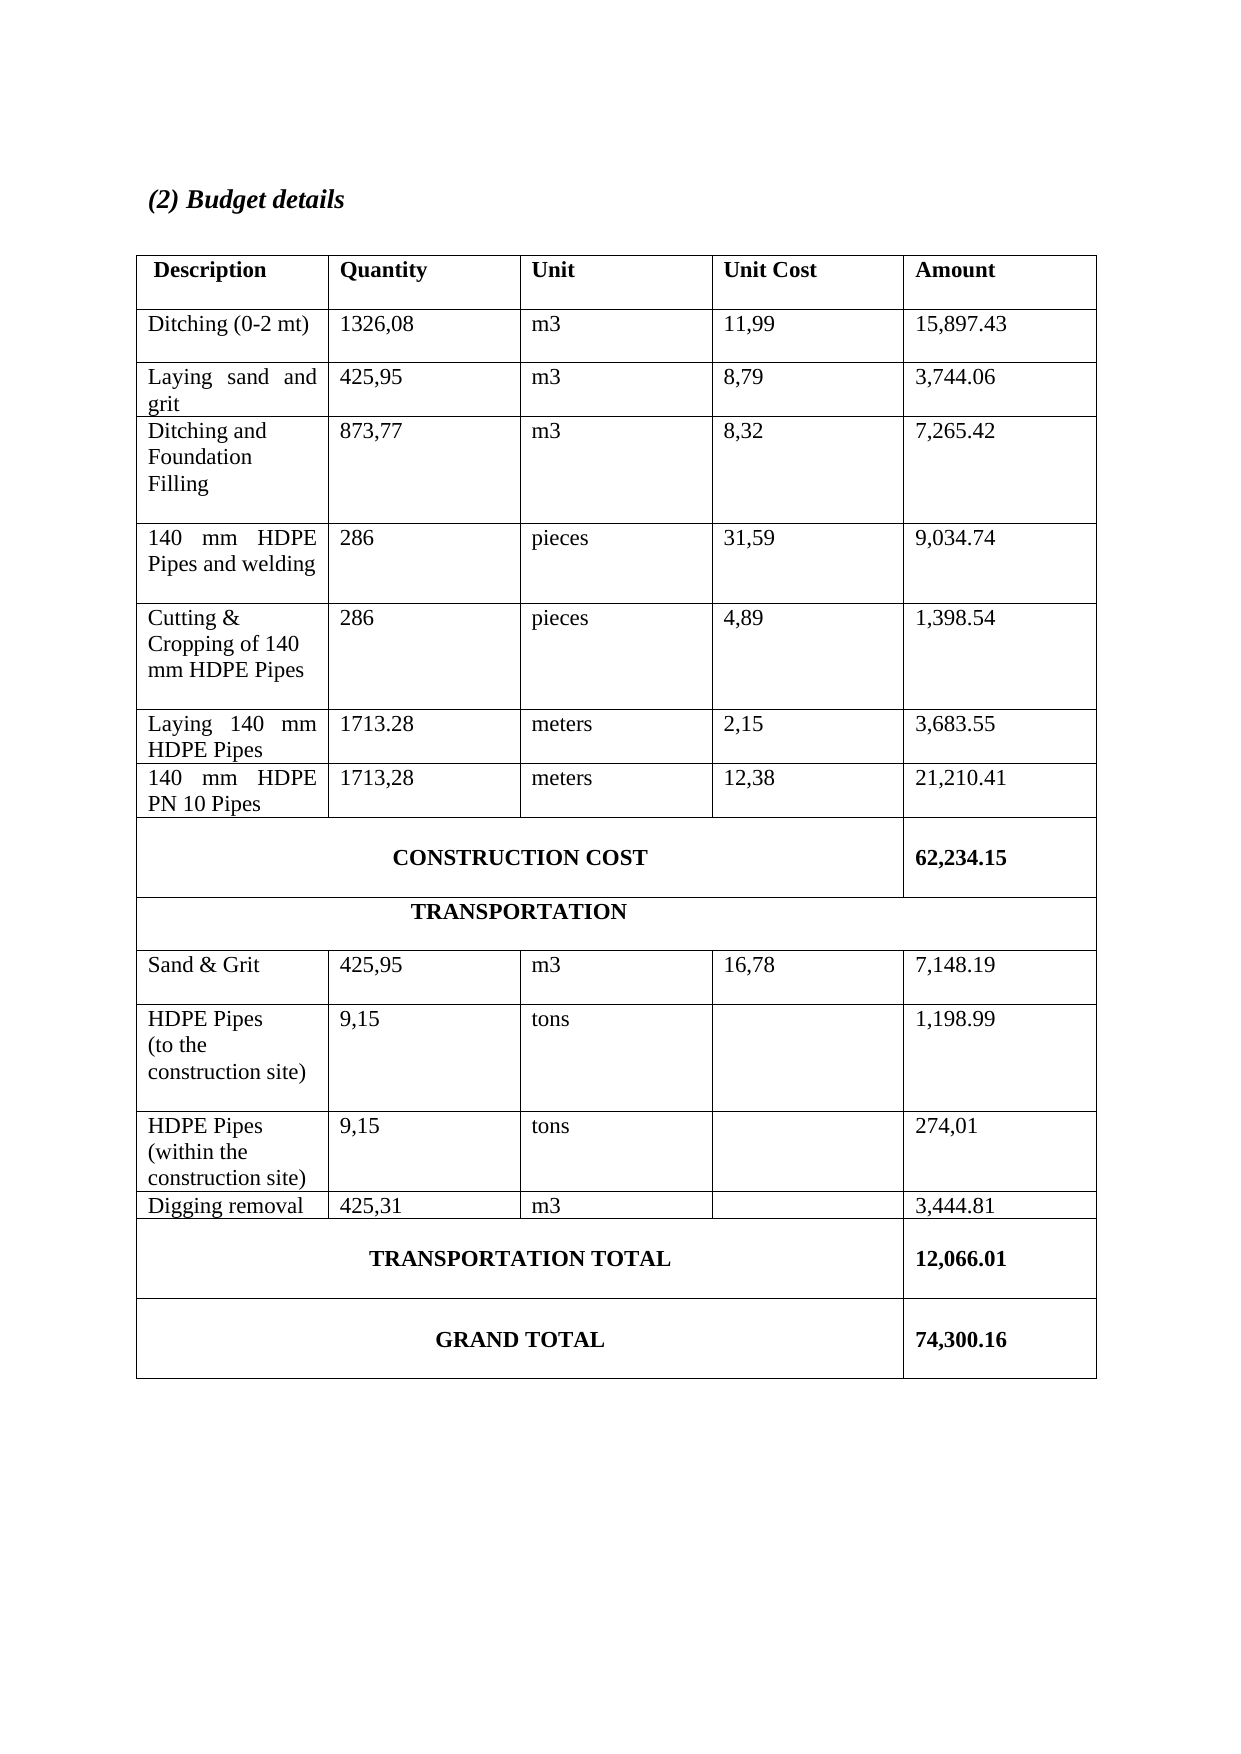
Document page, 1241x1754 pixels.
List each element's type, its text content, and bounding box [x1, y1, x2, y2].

table_cell 62,234.15 [904, 818, 1096, 897]
table_cell 9,034.74 [904, 524, 1096, 603]
table_cell TRANSPORTATION TOTAL [137, 1219, 903, 1298]
table_cell 12,38 [713, 764, 903, 817]
table_cell 425,31 [329, 1192, 520, 1218]
table_cell Laying 140 mm HDPE Pipes [137, 710, 328, 763]
text (2) Budget details [148, 183, 1093, 214]
table_cell 16,78 [713, 951, 903, 1004]
table_cell [713, 1192, 903, 1218]
table_cell 7,265.42 [904, 417, 1096, 522]
table_cell 1326,08 [329, 310, 520, 362]
table_cell 1713.28 [329, 710, 520, 763]
table_cell m3 [521, 951, 712, 1004]
table_cell HDPE Pipes (to the construction site) [137, 1005, 328, 1111]
table_cell meters [521, 764, 712, 817]
table_cell 873,77 [329, 417, 520, 522]
table_cell 4,89 [713, 604, 903, 709]
table_cell 286 [329, 604, 520, 709]
table_cell Ditching (0-2 mt) [137, 310, 328, 362]
table_cell 3,444.81 [904, 1192, 1096, 1218]
table_cell 9,15 [329, 1005, 520, 1111]
table_cell Cutting & Cropping of 140 mm HDPE Pipes [137, 604, 328, 709]
table_header Unit [521, 256, 712, 308]
table_cell m3 [521, 363, 712, 416]
table_cell 15,897.43 [904, 310, 1096, 362]
table_cell tons [521, 1005, 712, 1111]
table_cell 3,683.55 [904, 710, 1096, 763]
table_cell 3,744.06 [904, 363, 1096, 416]
table_cell 425,95 [329, 951, 520, 1004]
table_cell Sand & Grit [137, 951, 328, 1004]
table_cell 286 [329, 524, 520, 603]
table_cell GRAND TOTAL [137, 1299, 903, 1378]
table_cell tons [521, 1112, 712, 1191]
table_cell m3 [521, 417, 712, 522]
table_cell HDPE Pipes (within the construction site) [137, 1112, 328, 1191]
table_cell 21,210.41 [904, 764, 1096, 817]
table_cell pieces [521, 524, 712, 603]
table_cell TRANSPORTATION [137, 898, 1096, 950]
table_cell 2,15 [713, 710, 903, 763]
table_cell 274,01 [904, 1112, 1096, 1191]
table_header Quantity [329, 256, 520, 308]
table_cell 11,99 [713, 310, 903, 362]
table_cell 1,398.54 [904, 604, 1096, 709]
table_cell meters [521, 710, 712, 763]
table_cell 7,148.19 [904, 951, 1096, 1004]
table_cell m3 [521, 310, 712, 362]
table_header Amount [904, 256, 1096, 308]
table_cell 8,79 [713, 363, 903, 416]
table_cell Ditching and Foundation Filling [137, 417, 328, 522]
table_cell 12,066.01 [904, 1219, 1096, 1298]
table_cell 9,15 [329, 1112, 520, 1191]
table_cell 140 mm HDPE PN 10 Pipes [137, 764, 328, 817]
table_cell [713, 1112, 903, 1191]
table_cell m3 [521, 1192, 712, 1218]
table_cell CONSTRUCTION COST [137, 818, 903, 897]
table_cell 1,198.99 [904, 1005, 1096, 1111]
table_cell 1713,28 [329, 764, 520, 817]
table_header Unit Cost [713, 256, 903, 308]
table_cell 140 mm HDPE Pipes and welding [137, 524, 328, 603]
table_cell Laying sand and grit [137, 363, 328, 416]
table_cell 74,300.16 [904, 1299, 1096, 1378]
table_header Description [137, 256, 328, 308]
table_cell 8,32 [713, 417, 903, 522]
table_cell pieces [521, 604, 712, 709]
table_cell [713, 1005, 903, 1111]
table_cell 31,59 [713, 524, 903, 603]
table_cell Digging removal [137, 1192, 328, 1218]
table_cell 425,95 [329, 363, 520, 416]
